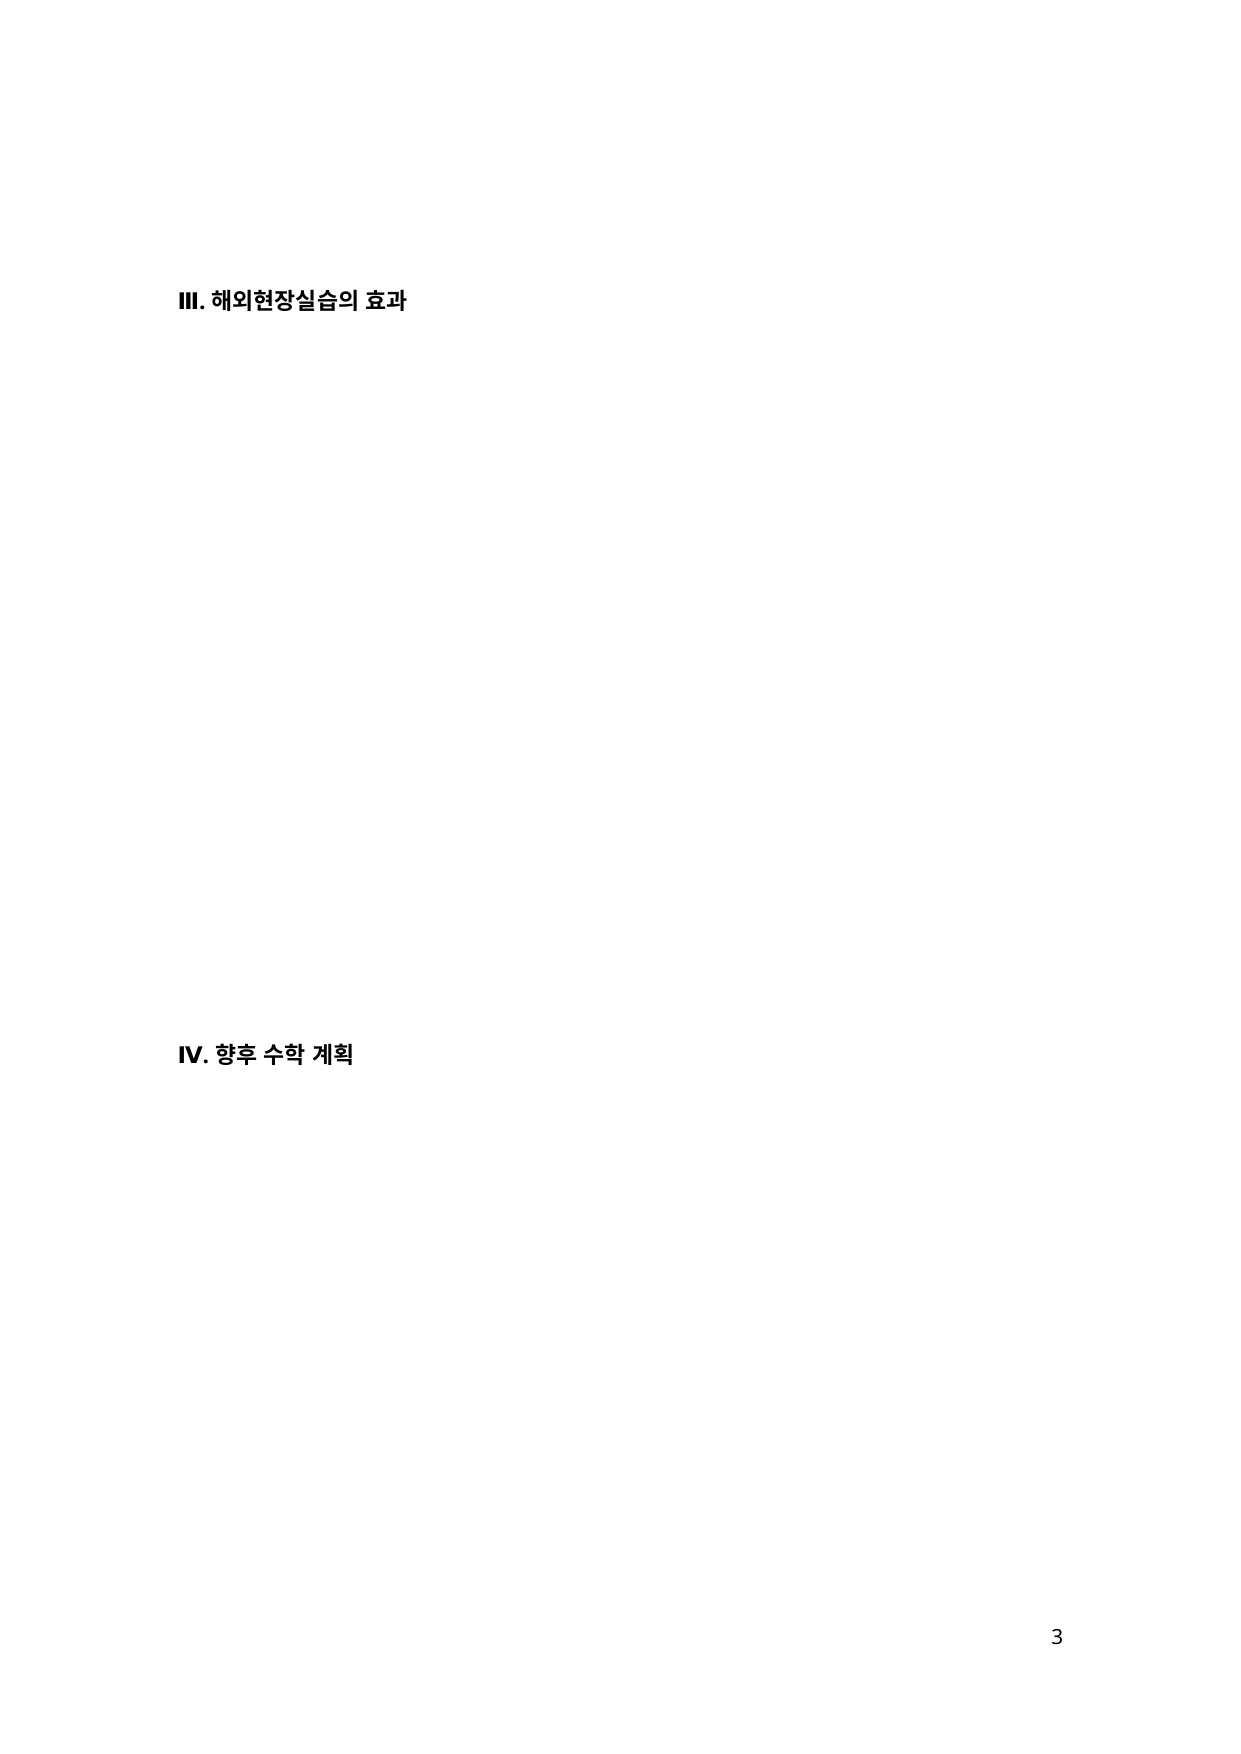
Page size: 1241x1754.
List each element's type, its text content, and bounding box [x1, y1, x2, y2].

text Ⅳ. 향후 수학 계획 [177, 1037, 1063, 1070]
text Ⅲ. 해외현장실습의 효과 [177, 283, 1063, 317]
